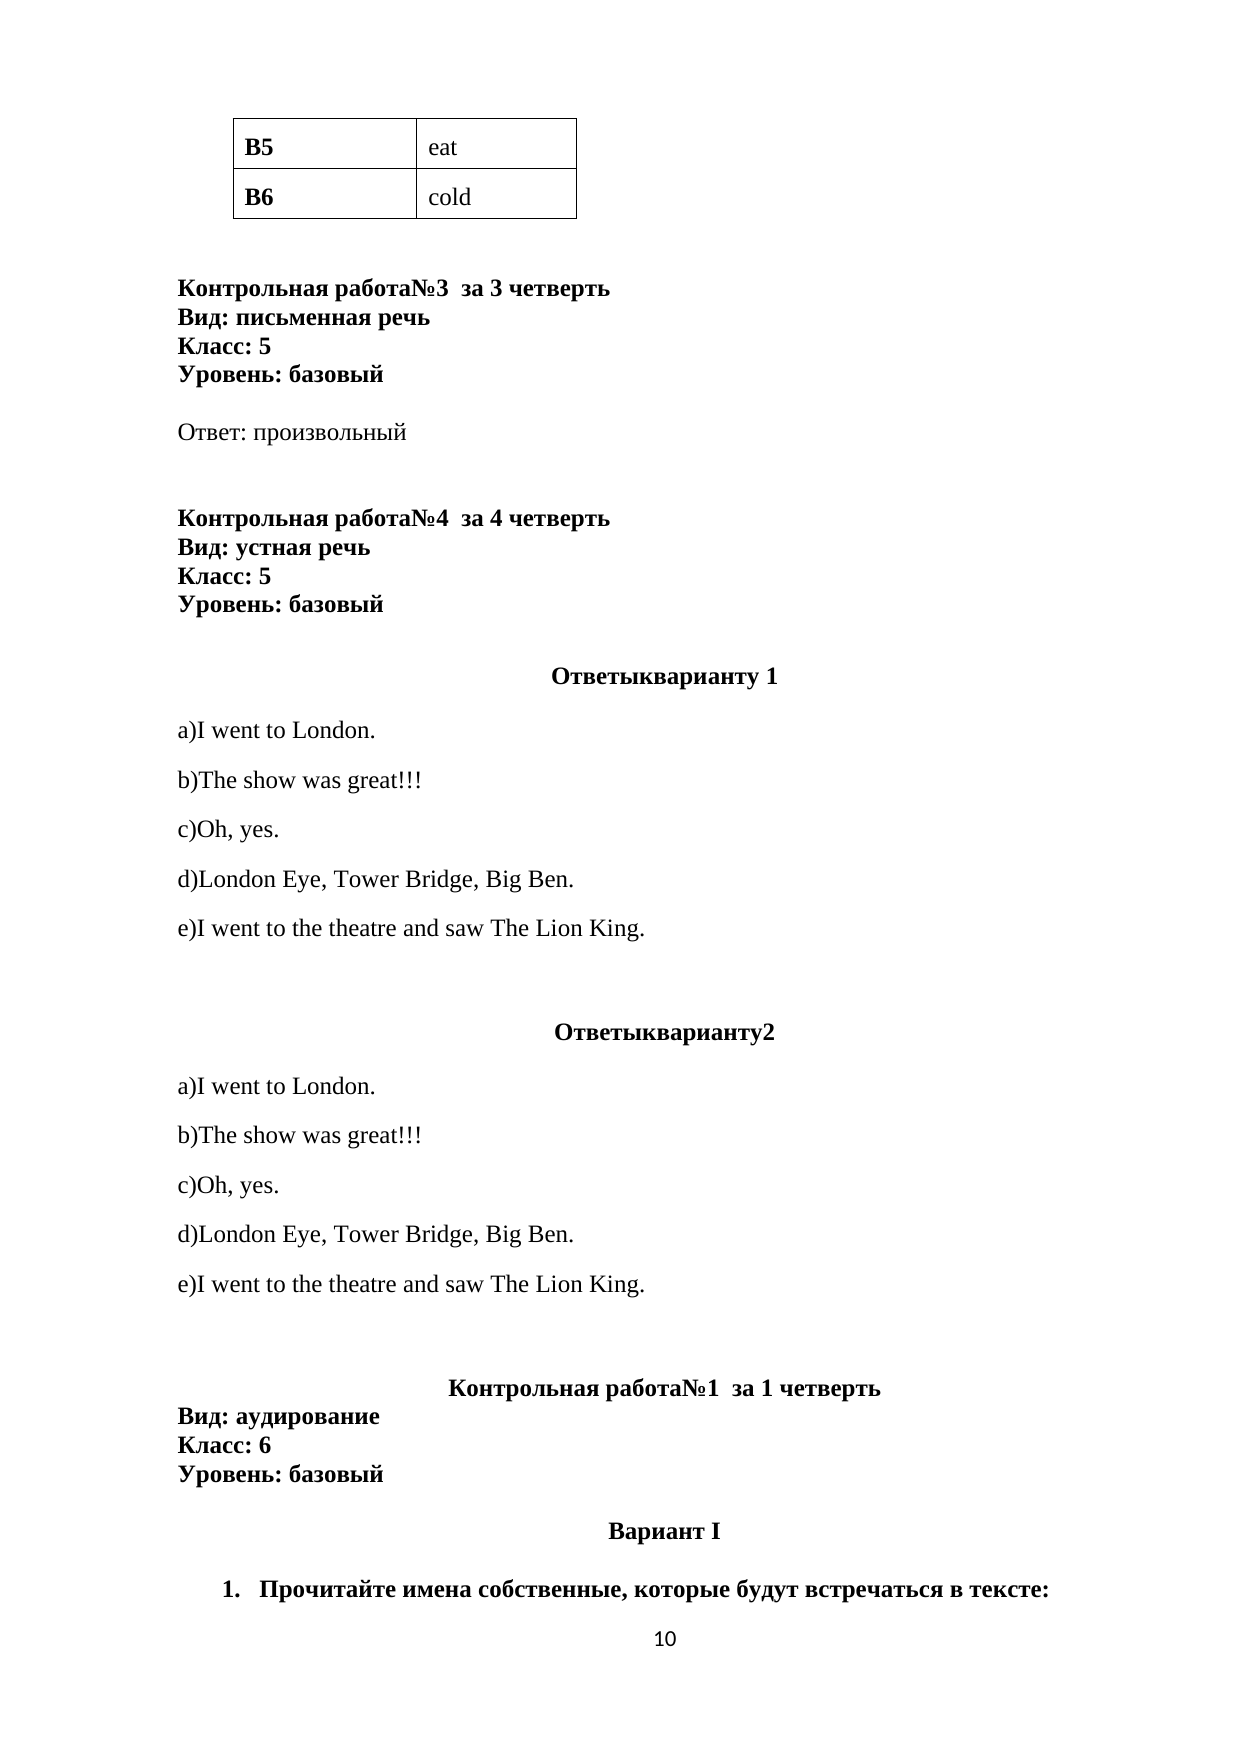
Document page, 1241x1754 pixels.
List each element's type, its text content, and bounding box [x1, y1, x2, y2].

text Вариант I [177, 1516, 1152, 1545]
table_cell cold [417, 169, 576, 218]
text Ответыкварианту 1 [177, 661, 1152, 690]
text b)The show was great!!! [177, 1120, 1152, 1149]
text c)Oh, yes. [177, 814, 1152, 843]
text a)I went to London. [177, 1071, 1152, 1099]
text Контрольная работа№1 за 1 четверть [177, 1373, 1152, 1401]
text a)I went to London. [177, 715, 1152, 744]
text Контрольная работа№3 за 3 четверть [177, 273, 1152, 302]
list Прочитайте имена собственные, которые будут встречаться в тексте: [222, 1574, 1152, 1603]
table_cell B6 [234, 169, 416, 218]
text Ответыкварианту2 [177, 1017, 1152, 1046]
text e)I went to the theatre and saw The Lion King. [177, 1269, 1152, 1298]
table_cell eat [417, 119, 576, 168]
text d)London Eye, Tower Bridge, Big Ben. [177, 1219, 1152, 1248]
text Контрольная работа№4 за 4 четверть [177, 503, 1152, 532]
text Класс: 5 [177, 331, 1152, 359]
text Уровень: базовый [177, 589, 1152, 618]
text Класс: 6 [177, 1430, 1152, 1459]
text d)London Eye, Tower Bridge, Big Ben. [177, 864, 1152, 893]
text c)Oh, yes. [177, 1170, 1152, 1199]
text b)The show was great!!! [177, 765, 1152, 793]
text Вид: устная речь [177, 532, 1152, 561]
text Вид: аудирование [177, 1401, 1152, 1430]
table_cell B5 [234, 119, 416, 168]
text Уровень: базовый [177, 359, 1152, 388]
text Класс: 5 [177, 561, 1152, 589]
text Ответ: произвольный [177, 417, 1152, 446]
text e)I went to the theatre and saw The Lion King. [177, 913, 1152, 942]
text Уровень: базовый [177, 1459, 1152, 1488]
text Вид: письменная речь [177, 302, 1152, 331]
